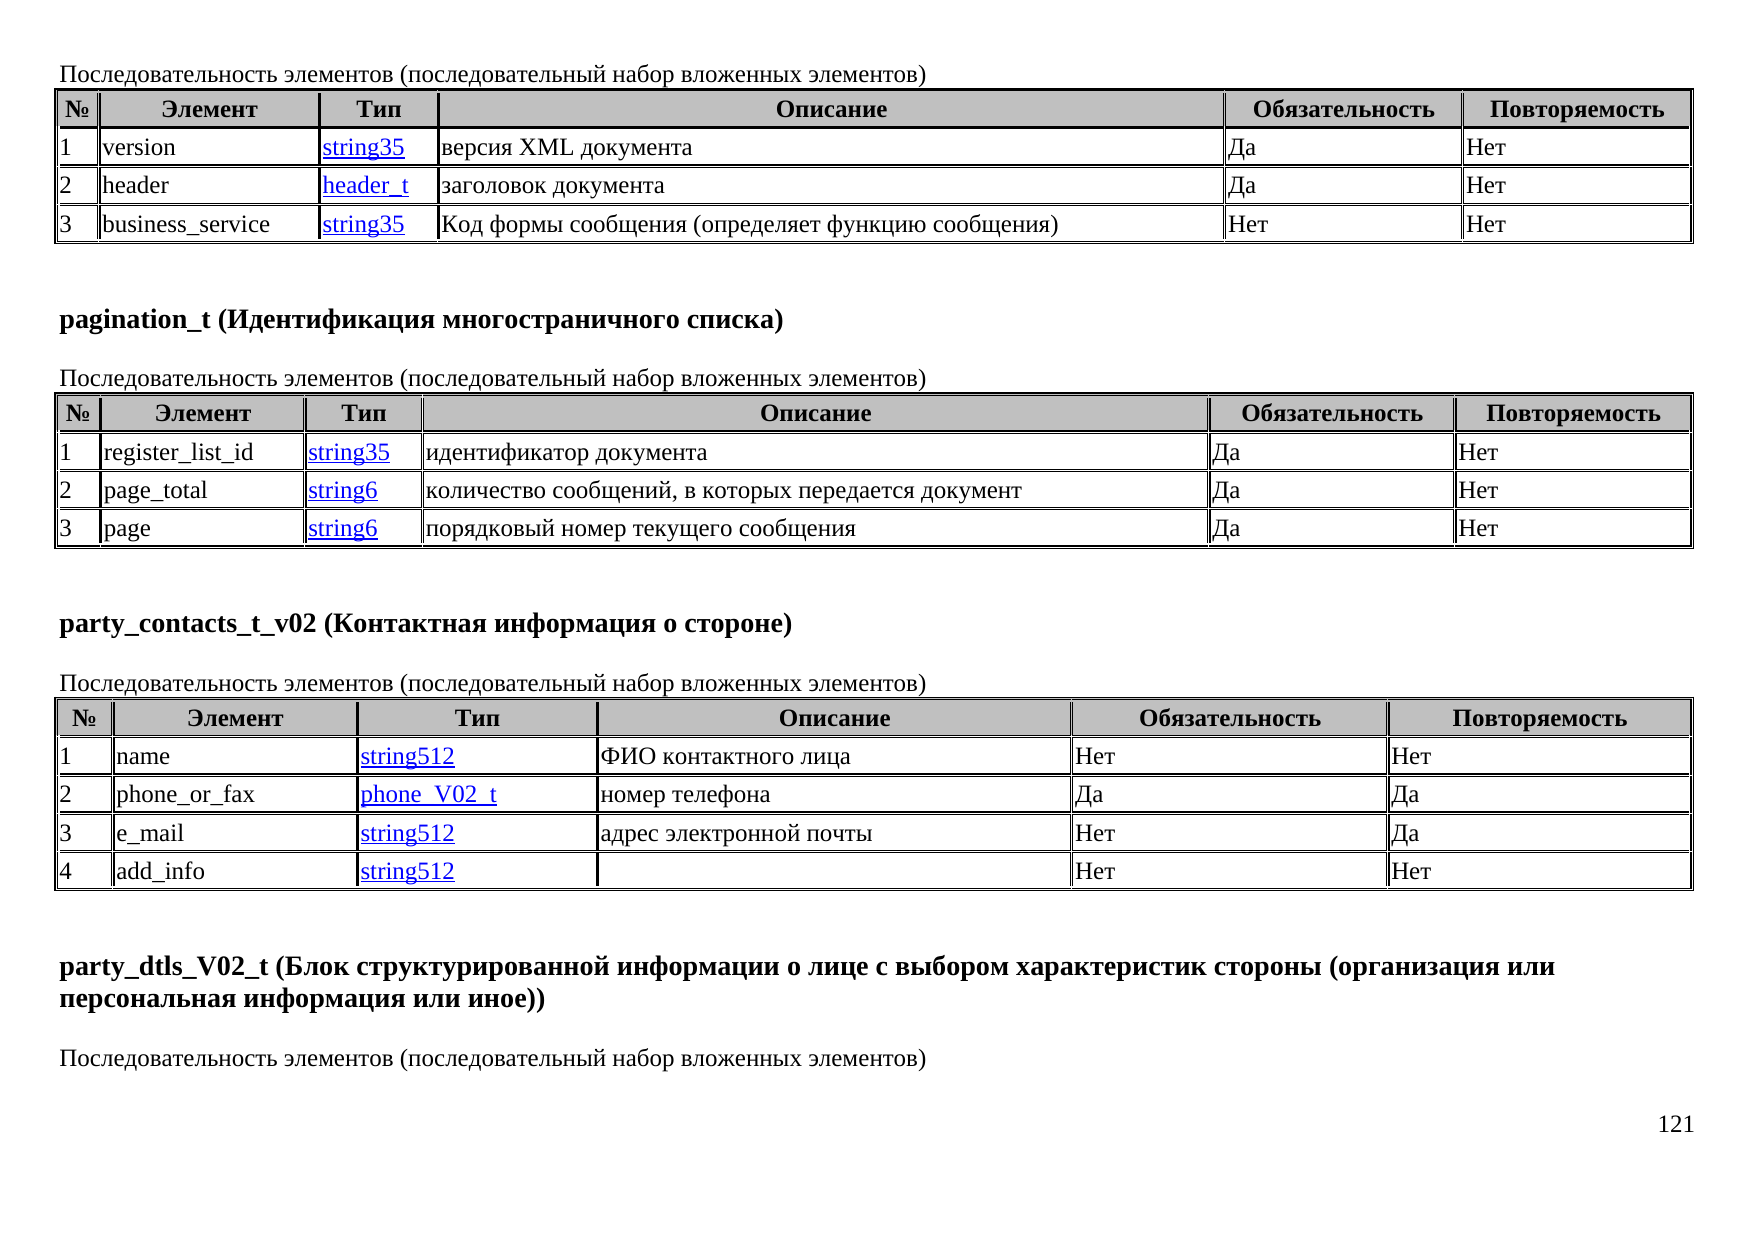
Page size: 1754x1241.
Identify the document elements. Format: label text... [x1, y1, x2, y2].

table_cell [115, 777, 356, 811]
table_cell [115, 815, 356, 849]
subtitle party_dtls_V02_t (Блок структурированной информации о лице с выбором характеристик стороны (организация или персональная информация или иное)) [59, 949, 1695, 1014]
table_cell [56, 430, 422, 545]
text Последовательность элементов (последовательный набор вложенных элементов) [59, 363, 1695, 392]
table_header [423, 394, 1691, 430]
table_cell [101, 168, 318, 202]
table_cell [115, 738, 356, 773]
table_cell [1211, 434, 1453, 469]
text Последовательность элементов (последовательный набор вложенных элементов) [59, 1043, 1695, 1072]
text Последовательность элементов (последовательный набор вложенных элементов) [59, 59, 1695, 88]
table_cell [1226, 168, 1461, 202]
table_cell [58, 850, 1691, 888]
subtitle party_contacts_t_v02 (Контактная информация о стороне) [59, 606, 1695, 639]
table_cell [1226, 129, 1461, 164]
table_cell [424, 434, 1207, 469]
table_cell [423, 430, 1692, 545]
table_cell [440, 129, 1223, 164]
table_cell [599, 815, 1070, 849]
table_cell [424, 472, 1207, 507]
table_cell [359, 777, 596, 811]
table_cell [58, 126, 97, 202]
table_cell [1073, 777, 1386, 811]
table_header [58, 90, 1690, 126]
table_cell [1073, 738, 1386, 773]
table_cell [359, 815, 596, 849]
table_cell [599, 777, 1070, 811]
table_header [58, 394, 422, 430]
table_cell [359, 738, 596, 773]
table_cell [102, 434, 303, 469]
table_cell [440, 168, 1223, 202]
subtitle pagination_t (Идентификация многостраничного списка) [59, 302, 1695, 334]
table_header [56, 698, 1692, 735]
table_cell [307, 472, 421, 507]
text Последовательность элементов (последовательный набор вложенных элементов) [59, 668, 1695, 697]
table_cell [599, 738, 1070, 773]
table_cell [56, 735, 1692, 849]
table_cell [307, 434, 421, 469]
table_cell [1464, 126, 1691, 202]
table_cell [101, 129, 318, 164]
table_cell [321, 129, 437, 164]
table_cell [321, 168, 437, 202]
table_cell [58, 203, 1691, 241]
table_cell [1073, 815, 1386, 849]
